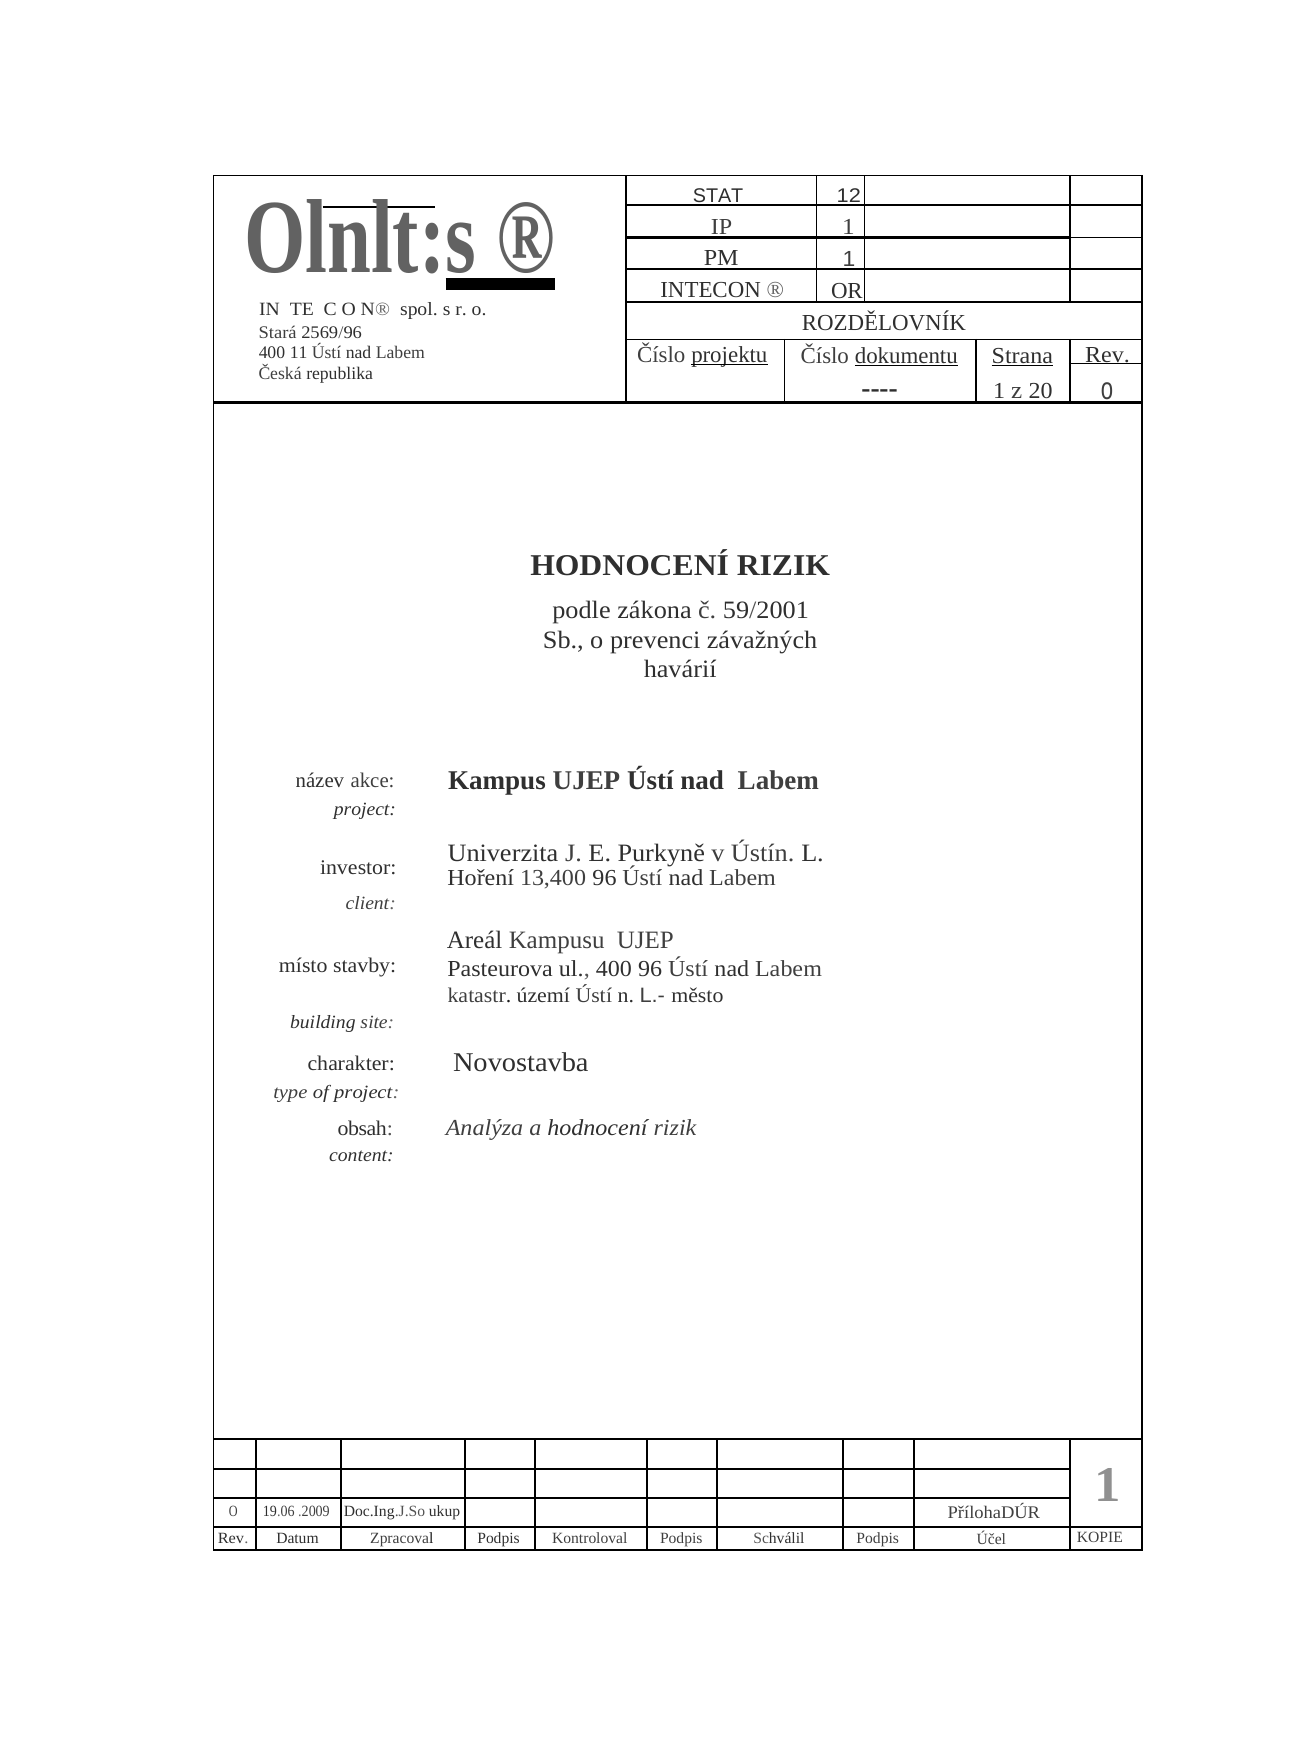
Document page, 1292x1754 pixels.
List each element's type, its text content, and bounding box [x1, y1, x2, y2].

table_cell OR [817, 270, 864, 301]
table_cell [648, 1499, 716, 1526]
table_cell [214, 1470, 255, 1497]
table_cell [466, 1470, 534, 1497]
table_cell Kontroloval [536, 1528, 646, 1549]
table_cell 1 [817, 206, 864, 236]
table_cell Doc.Ing.J.So ukup [342, 1499, 464, 1526]
table_cell [466, 1499, 534, 1526]
table_cell [214, 1440, 255, 1468]
table_cell PM [627, 239, 816, 268]
table_cell Schválil [718, 1528, 842, 1549]
table_header [1071, 176, 1141, 204]
table_cell [865, 239, 1069, 268]
table_cell Zpracoval [342, 1528, 464, 1549]
table_cell 1 [817, 239, 864, 268]
table_cell 1 [1071, 1440, 1141, 1526]
table_cell [342, 1470, 464, 1497]
table_cell [1071, 270, 1141, 301]
table_cell KOPIE [1071, 1528, 1141, 1549]
table_cell [844, 1499, 913, 1526]
table_cell [648, 1440, 716, 1468]
table_header 12 [817, 176, 864, 204]
table_cell [718, 1470, 842, 1497]
table_cell [466, 1440, 534, 1468]
table_cell Rev. [214, 1528, 255, 1549]
table_cell [718, 1499, 842, 1526]
table_cell 19.06 .2009 [257, 1499, 340, 1526]
table_cell [844, 1440, 913, 1468]
table_header [865, 176, 1069, 204]
table_header Olnlt:s ® IN TE C O N® spol. s r. o. Stará 2569/96 400 11 Ústí nad Labem Česká republika [214, 176, 625, 401]
table_cell HODNOCENÍ RIZIK podle zákona č. 59/2001 Sb., o prevenci závažných havárií název akce: Kampus UJEP Ústí nad Labem project: investor: Univerzita J. E. Purkyně v Ústín. L. Hoření 13,400 96 Ústí nad Labem client: Areál Kampusu UJEP místo stavby: Pasteurova ul., 400 96 Ústí nad Labem katastr. území Ústí n. L.- město building site: charakter: Novostavba type of project: obsah: Analýza a hodnocení rizik content: [214, 404, 1141, 1438]
table_cell [536, 1440, 646, 1468]
table_cell [718, 1440, 842, 1468]
table_cell INTECON ® [627, 270, 816, 301]
table_cell IP [627, 206, 816, 236]
table_cell Číslo dokumentu ---- [785, 340, 975, 401]
table_cell Číslo projektu [627, 340, 784, 401]
table_cell [648, 1470, 716, 1497]
table_cell Rev. [1071, 340, 1141, 363]
table_cell Podpis [466, 1528, 534, 1549]
table_cell Podpis [844, 1528, 913, 1549]
table_cell [1071, 206, 1141, 236]
table_cell O [214, 1499, 255, 1526]
table_cell PřílohaDÚR [915, 1499, 1069, 1526]
table_cell [536, 1470, 646, 1497]
table_cell [915, 1470, 1069, 1497]
table_cell [536, 1499, 646, 1526]
table_header STAT [627, 176, 816, 204]
table_cell [257, 1440, 340, 1468]
table_cell [865, 270, 1069, 301]
table_cell Podpis [648, 1528, 716, 1549]
table_cell [865, 206, 1069, 236]
table_cell Účel [915, 1528, 1069, 1549]
table_cell Datum [257, 1528, 340, 1549]
table_cell [915, 1440, 1069, 1468]
table_cell [1071, 238, 1141, 268]
table_cell o [1071, 364, 1141, 401]
table_cell [342, 1440, 464, 1468]
table_cell [844, 1470, 913, 1497]
table_cell ROZDĚLOVNÍK [627, 303, 1141, 339]
table_cell [257, 1470, 340, 1497]
table_cell Strana 1 z 20 [977, 340, 1069, 401]
